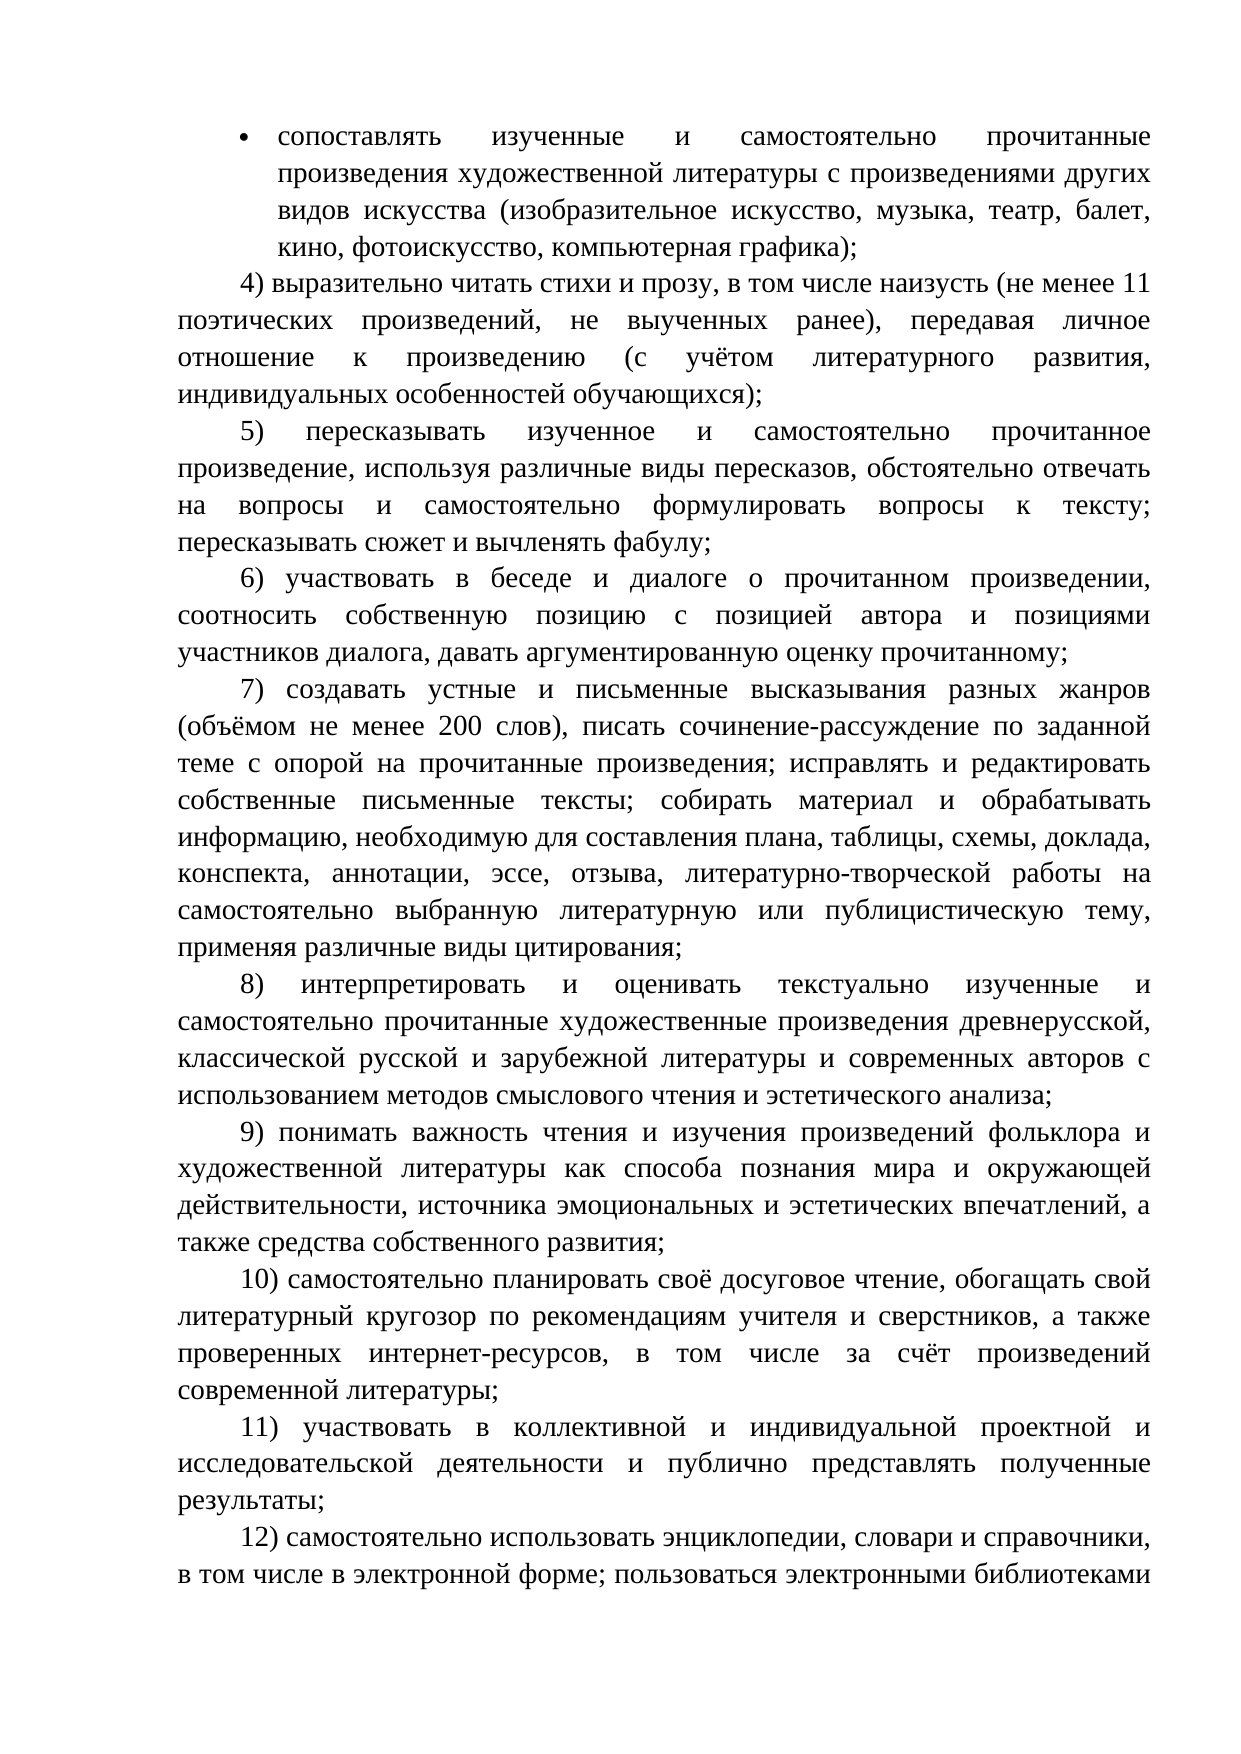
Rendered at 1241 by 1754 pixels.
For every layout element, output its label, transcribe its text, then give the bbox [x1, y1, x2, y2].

text 10) самостоятельно планировать своё досуговое чтение, обогащать свой литературный кругозор по рекомендациям учителя и сверстников, а также проверенных интернет-ресурсов, в том числе за счёт произведений современной литературы; [177, 1261, 1152, 1405]
text 6) участвовать в беседе и диалоге о прочитанном произведении, соотносить собственную позицию с позицией автора и позициями участников диалога, давать аргументированную оценку прочитанному; [177, 561, 1152, 668]
text 4) выразительно читать стихи и прозу, в том числе наизусть (не менее 11 поэтических произведений, не выученных ранее), передавая личное отношение к произведению (с учётом литературного развития, индивидуальных особенностей обучающихся); [177, 266, 1152, 410]
text 8) интерпретировать и оценивать текстуально изученные и самостоятельно прочитанные художественные произведения древнерусской, классической русской и зарубежной литературы и современных авторов с использованием методов смыслового чтения и эстетического анализа; [177, 966, 1152, 1110]
text 9) понимать важность чтения и изучения произведений фольклора и художественной литературы как способа познания мира и окружающей действительности, источника эмоциональных и эстетических впечатлений, а также средства собственного развития; [177, 1114, 1152, 1258]
list сопоставлять изученные и самостоятельно прочитанные произведения художественной литературы с произведениями других видов искусства (изобразительное искусство, музыка, театр, балет, кино, фотоискусство, компьютерная графика); [240, 118, 1152, 262]
text 11) участвовать в коллективной и индивидуальной проектной и исследовательской деятельности и публично представлять полученные результаты; [177, 1409, 1152, 1516]
text 7) создавать устные и письменные высказывания разных жанров (объёмом не менее 200 слов), писать сочинение-рассуждение по заданной теме с опорой на прочитанные произведения; исправлять и редактировать собственные письменные тексты; собирать материал и обрабатывать информацию, необходимую для составления плана, таблицы, схемы, доклада, конспекта, аннотации, эссе, отзыва, литературно-творческой работы на самостоятельно выбранную литературную или публицистическую тему, применяя различные виды цитирования; [177, 671, 1152, 963]
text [177, 1519, 1152, 1590]
text 5) пересказывать изученное и самостоятельно прочитанное произведение, используя различные виды пересказов, обстоятельно отвечать на вопросы и самостоятельно формулировать вопросы к тексту; пересказывать сюжет и вычленять фабулу; [177, 413, 1152, 557]
